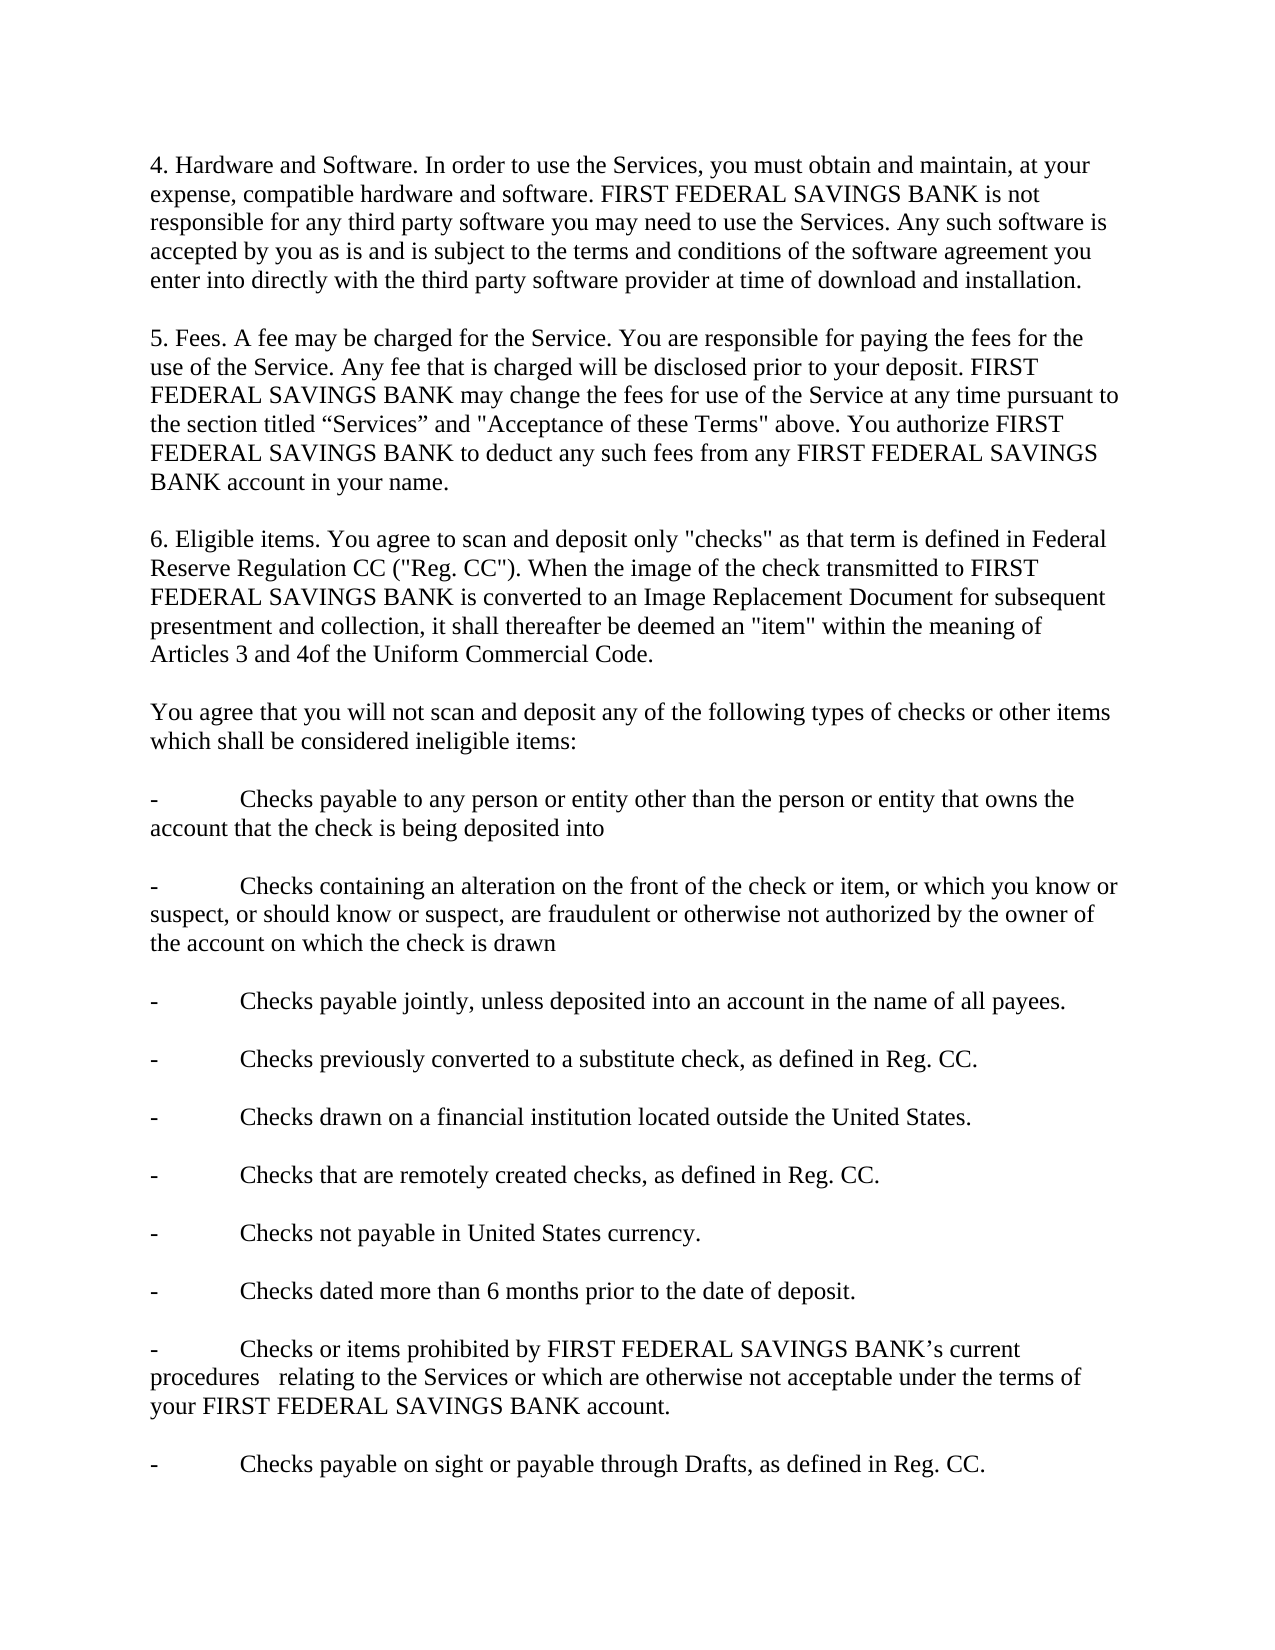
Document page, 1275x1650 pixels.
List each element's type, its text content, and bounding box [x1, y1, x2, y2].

text - Checks drawn on a financial institution located outside the United States. [150, 1102, 1125, 1131]
text - Checks or items prohibited by FIRST FEDERAL SAVINGS BANK’s current procedures relating to the Services or which are otherwise not acceptable under the terms of your FIRST FEDERAL SAVINGS BANK account. [150, 1334, 1125, 1420]
text - Checks that are remotely created checks, as defined in Reg. CC. [150, 1160, 1125, 1189]
text 5. Fees. A fee may be charged for the Service. You are responsible for paying the fees for the use of the Service. Any fee that is charged will be disclosed prior to your deposit. FIRST FEDERAL SAVINGS BANK may change the fees for use of the Service at any time pursuant to the section titled “Services” and "Acceptance of these Terms" above. You authorize FIRST FEDERAL SAVINGS BANK to deduct any such fees from any FIRST FEDERAL SAVINGS BANK account in your name. [150, 323, 1125, 495]
text - Checks containing an alteration on the front of the check or item, or which you know or suspect, or should know or suspect, are fraudulent or otherwise not authorized by the owner of the account on which the check is drawn [150, 871, 1125, 957]
text - Checks previously converted to a substitute check, as defined in Reg. CC. [150, 1044, 1125, 1073]
text 4. Hardware and Software. In order to use the Services, you must obtain and maintain, at your expense, compatible hardware and software. FIRST FEDERAL SAVINGS BANK is not responsible for any third party software you may need to use the Services. Any such software is accepted by you as is and is subject to the terms and conditions of the software agreement you enter into directly with the third party software provider at time of download and installation. [150, 150, 1125, 294]
text You agree that you will not scan and deposit any of the following types of checks or other items which shall be considered ineligible items: [150, 697, 1125, 755]
text - Checks payable jointly, unless deposited into an account in the name of all payees. [150, 986, 1125, 1015]
text 6. Eligible items. You agree to scan and deposit only "checks" as that term is defined in Federal Reserve Regulation CC ("Reg. CC"). When the image of the check transmitted to FIRST FEDERAL SAVINGS BANK is converted to an Image Replacement Document for subsequent presentment and collection, it shall thereafter be deemed an "item" within the meaning of Articles 3 and 4of the Uniform Commercial Code. [150, 524, 1125, 668]
text - Checks payable on sight or payable through Drafts, as defined in Reg. CC. [150, 1449, 1125, 1478]
text - Checks not payable in United States currency. [150, 1218, 1125, 1247]
text - Checks payable to any person or entity other than the person or entity that owns the account that the check is being deposited into [150, 784, 1125, 842]
text - Checks dated more than 6 months prior to the date of deposit. [150, 1276, 1125, 1304]
